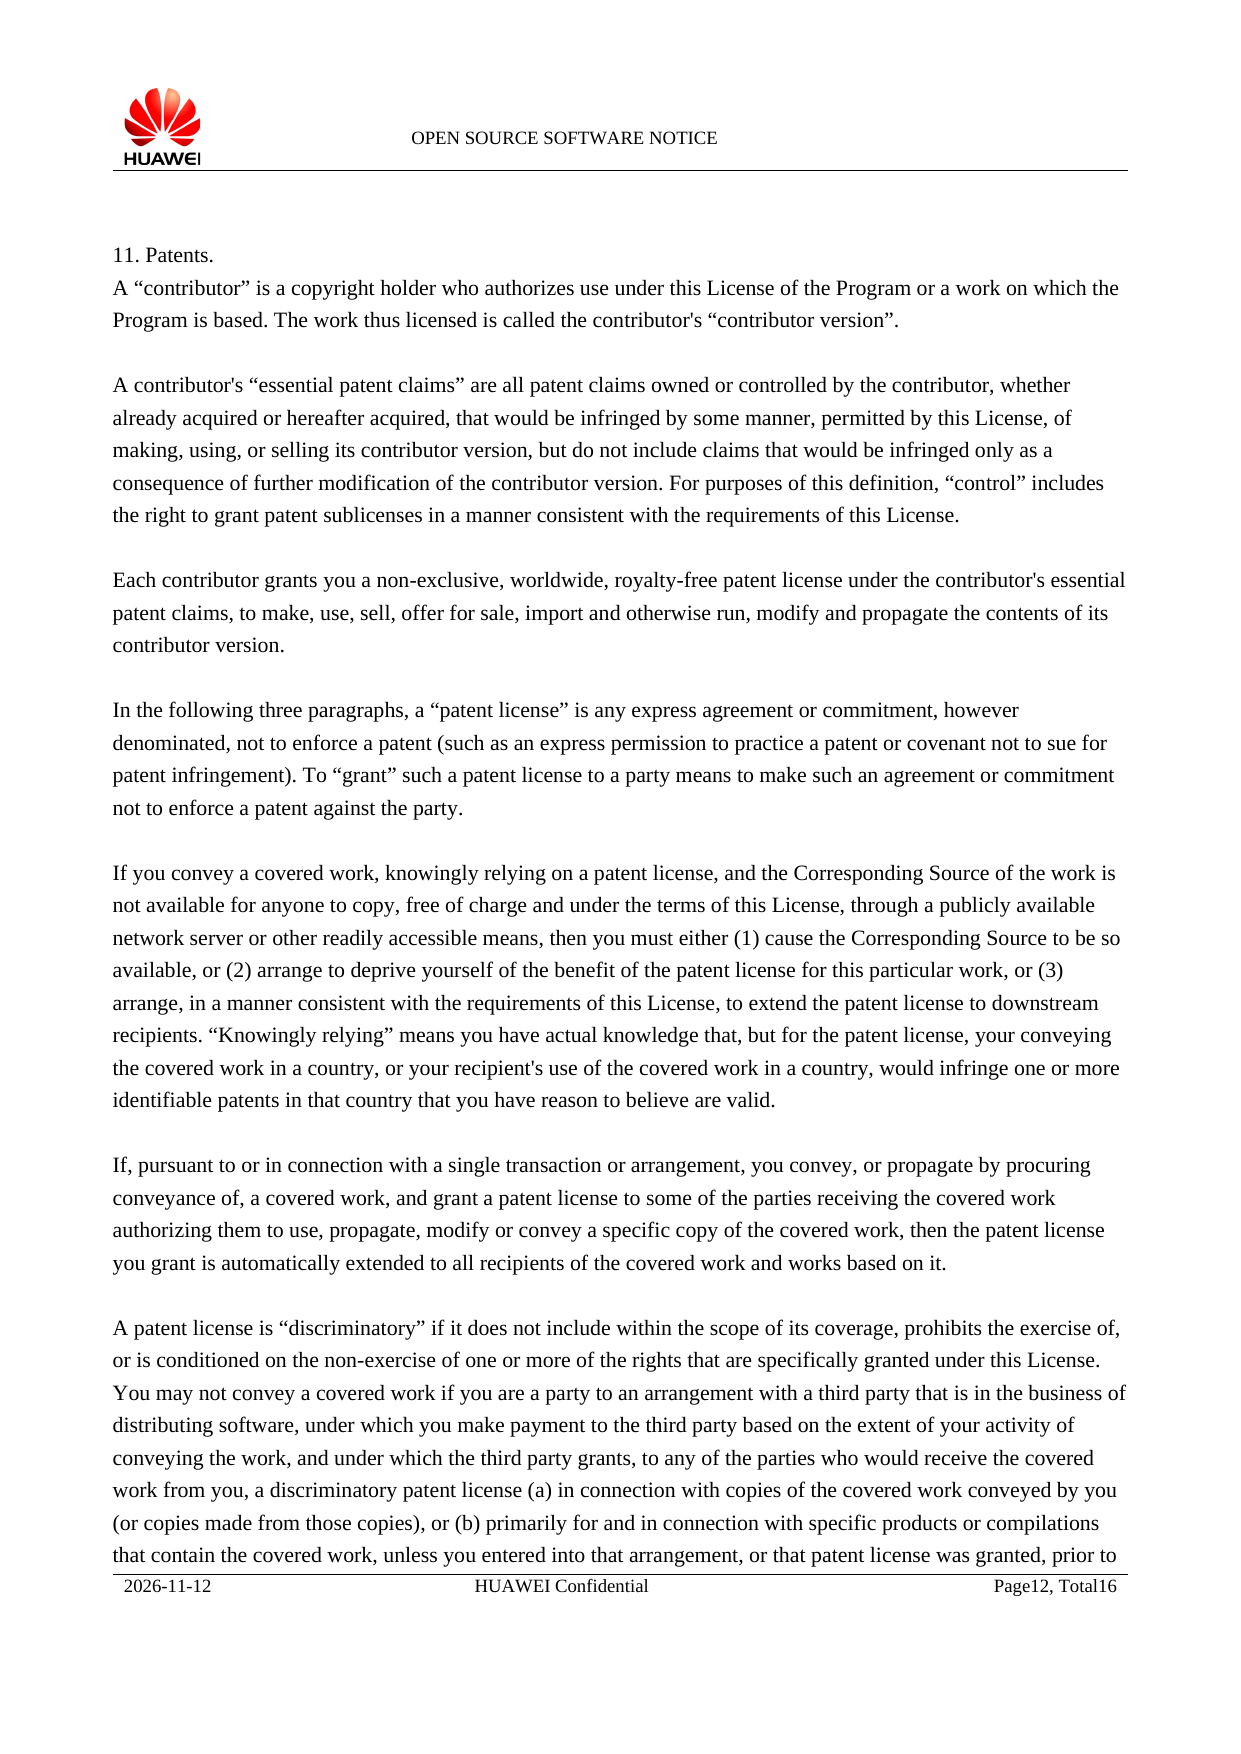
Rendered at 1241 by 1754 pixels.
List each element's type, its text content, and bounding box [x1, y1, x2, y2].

picture [124, 88, 201, 165]
